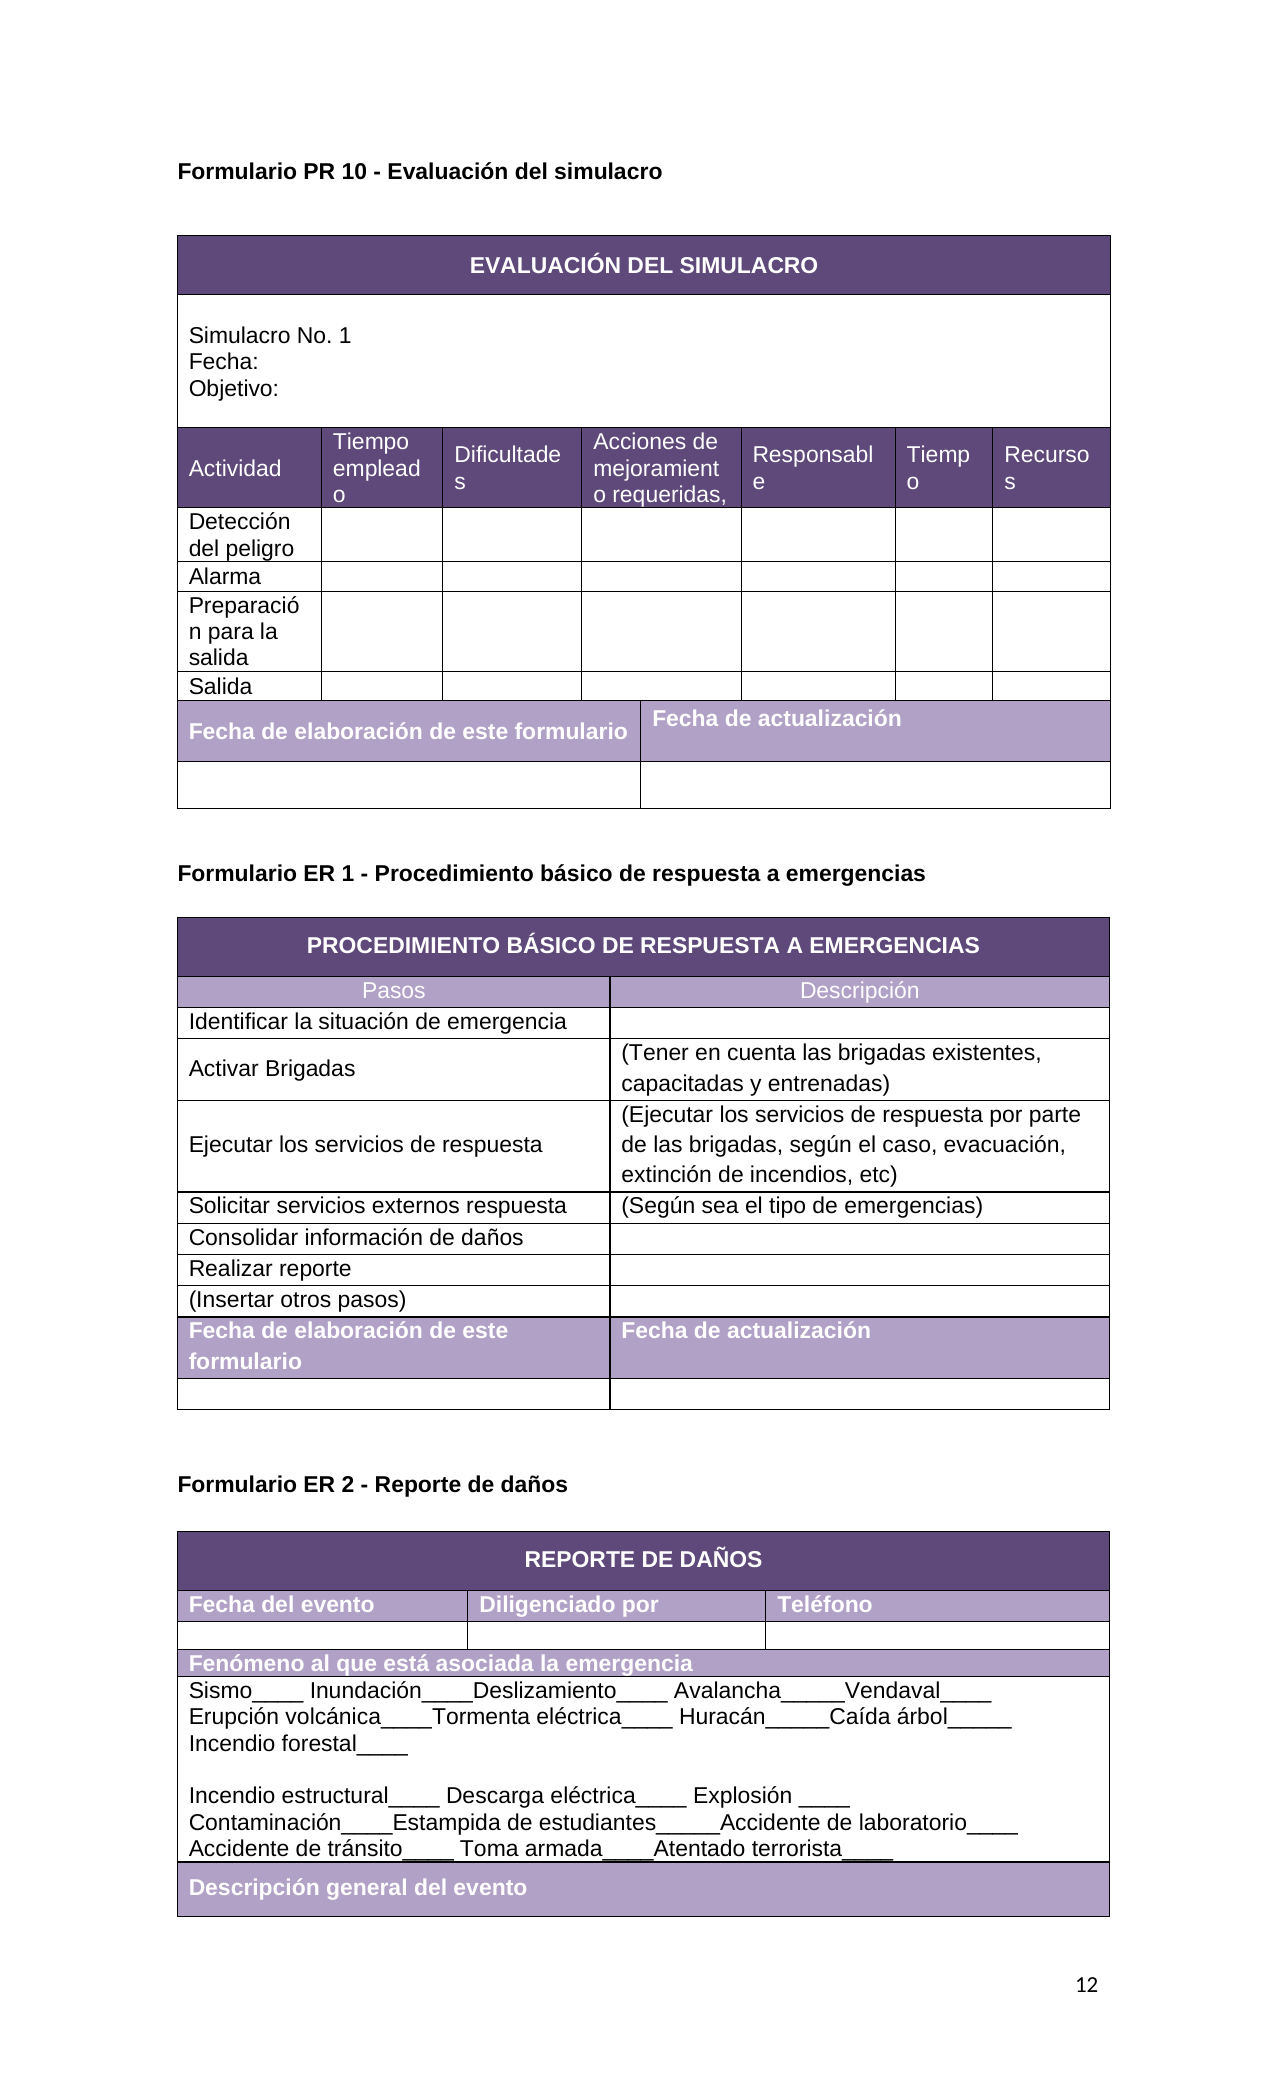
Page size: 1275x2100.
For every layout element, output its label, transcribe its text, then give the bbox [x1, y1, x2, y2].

table_cell [993, 562, 1110, 591]
table_cell Pasos [178, 977, 609, 1007]
table_cell Salida [178, 672, 321, 700]
table_cell Fecha de elaboración de este formulario [178, 701, 640, 761]
table_cell [322, 672, 442, 700]
table_cell Sismo____ Inundación____Deslizamiento____ Avalancha_____Vendaval____ Erupción volcánica____Tormenta eléctrica____ Huracán_____Caída árbol_____ Incendio forestal____ Incendio estructural____ Descarga eléctrica____ Explosión ____ Contaminación____Estampida de estudiantes_____Accidente de laboratorio____ Accidente de tránsito____ Toma armada____Atentado terrorista____ [178, 1677, 1109, 1861]
table_cell Fenómeno al que está asociada la emergencia [178, 1650, 1109, 1676]
table_cell [742, 592, 895, 671]
table_cell Fecha de actualización [611, 1318, 1109, 1378]
table_cell Actividad [178, 428, 321, 507]
table_cell (Ejecutar los servicios de respuesta por parte de las brigadas, según el caso, evacuación, extinción de incendios, etc) [611, 1101, 1109, 1191]
table_cell [896, 592, 992, 671]
table_cell [611, 1224, 1109, 1254]
table_cell [582, 672, 741, 700]
table_cell Alarma [178, 562, 321, 591]
table_cell [178, 1622, 467, 1648]
table_cell [178, 762, 640, 808]
table_cell Descripción general del evento [178, 1863, 1109, 1916]
table_cell Realizar reporte [178, 1255, 609, 1285]
table_cell Tiempo [896, 428, 992, 507]
table_cell [742, 562, 895, 591]
table_cell Simulacro No. 1 Fecha: Objetivo: [178, 295, 1110, 427]
table_cell [742, 672, 895, 700]
table_cell Solicitar servicios externos respuesta [178, 1193, 609, 1223]
text Formulario ER 2 - Reporte de daños [177, 1471, 1098, 1497]
table_cell [582, 562, 741, 591]
table_cell Descripción [611, 977, 1109, 1007]
table_cell Identificar la situación de emergencia [178, 1008, 609, 1038]
table_cell [742, 508, 895, 561]
table_cell [322, 592, 442, 671]
table_cell [443, 592, 581, 671]
text Formulario PR 10 - Evaluación del simulacro [177, 158, 1098, 184]
table_cell Fecha de elaboración de este formulario [178, 1318, 609, 1378]
table_cell Responsable [742, 428, 895, 507]
table_cell [896, 562, 992, 591]
table_cell [178, 1379, 609, 1409]
table_cell [322, 508, 442, 561]
table_cell [322, 562, 442, 591]
table_cell [443, 672, 581, 700]
table_cell Detección del peligro [178, 508, 321, 561]
table_cell Fecha del evento [178, 1591, 467, 1621]
table_cell Teléfono [766, 1591, 1109, 1621]
table_cell [993, 592, 1110, 671]
table_cell [611, 1008, 1109, 1038]
table_cell Recursos [993, 428, 1110, 507]
table_cell Ejecutar los servicios de respuesta [178, 1101, 609, 1191]
table_cell [468, 1622, 765, 1648]
table_cell [443, 562, 581, 591]
table_cell [611, 1255, 1109, 1285]
table_header EVALUACIÓN DEL SIMULACRO [178, 236, 1110, 294]
table_cell [993, 672, 1110, 700]
table_cell Dificultades [443, 428, 581, 507]
table_cell Acciones de mejoramiento requeridas, [582, 428, 741, 507]
table_cell [896, 672, 992, 700]
text Formulario ER 1 - Procedimiento básico de respuesta a emergencias [177, 860, 1098, 887]
table_cell [896, 508, 992, 561]
table_cell (Tener en cuenta las brigadas existentes, capacitadas y entrenadas) [611, 1039, 1109, 1100]
table_cell [582, 592, 741, 671]
table_cell [443, 508, 581, 561]
table_cell [611, 1379, 1109, 1409]
table_header REPORTE DE DAÑOS [178, 1532, 1109, 1590]
table_cell Tiempo empleado [322, 428, 442, 507]
table_cell (Insertar otros pasos) [178, 1286, 609, 1316]
table_cell Consolidar información de daños [178, 1224, 609, 1254]
table_cell [641, 762, 1110, 808]
table_cell Activar Brigadas [178, 1039, 609, 1100]
table_cell [766, 1622, 1109, 1648]
table_cell Preparación para la salida [178, 592, 321, 671]
table_cell [993, 508, 1110, 561]
table_header PROCEDIMIENTO BÁSICO DE RESPUESTA A EMERGENCIAS [178, 918, 1109, 976]
table_cell Diligenciado por [468, 1591, 765, 1621]
table_cell [611, 1286, 1109, 1316]
table_cell (Según sea el tipo de emergencias) [611, 1193, 1109, 1223]
table_cell [582, 508, 741, 561]
table_cell Fecha de actualización [641, 701, 1110, 761]
